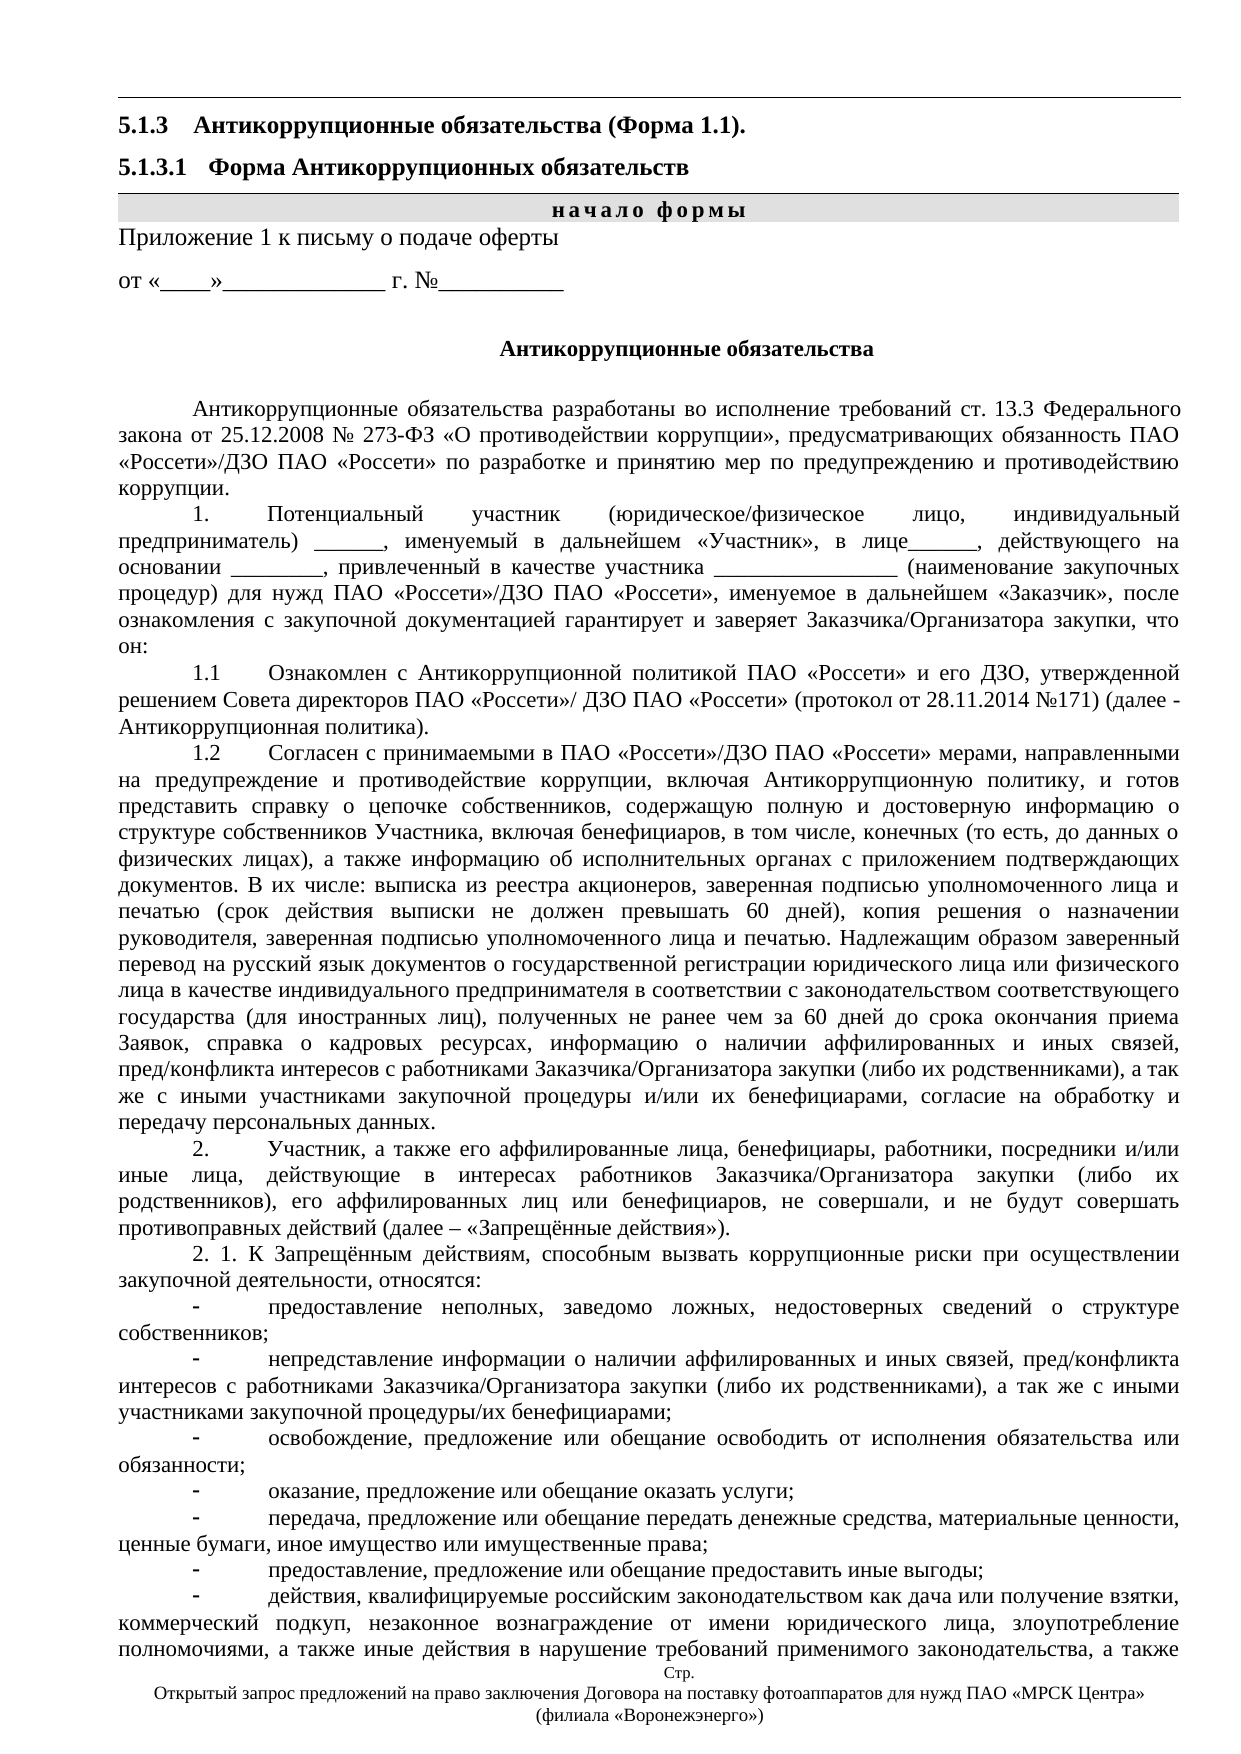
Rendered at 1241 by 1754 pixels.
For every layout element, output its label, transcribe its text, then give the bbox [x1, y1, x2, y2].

list Потенциальный участник (юридическое/физическое лицо, индивидуальный предприниматель) ______, именуемый в дальнейшем «Участник», в лице______, действующего на основании ________, привлеченный в качестве участника ________________ (наименование закупочных процедур) для нужд ПАО «Россети»/ДЗО ПАО «Россети», именуемое в дальнейшем «Заказчик», после ознакомления с закупочной документацией гарантирует и заверяет Заказчика/Организатора закупки, что он: [118, 500, 1181, 658]
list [118, 1583, 1181, 1662]
subtitle Форма Антикоррупционных обязательств [118, 152, 1181, 181]
text Антикоррупционные обязательства разработаны во исполнение требований ст. 13.3 Федерального закона от 25.12.2008 № 273-ФЗ «О противодействии коррупции», предусматривающих обязанность ПАО «Россети»/ДЗО ПАО «Россети» по разработке и принятию мер по предупреждению и противодействию коррупции. [118, 395, 1181, 500]
list освобождение, предложение или обещание освободить от исполнения обязательства или обязанности; [118, 1424, 1181, 1477]
list предоставление, предложение или обещание предоставить иные выгоды; [118, 1556, 1181, 1583]
text начало формы [118, 194, 1179, 222]
list оказание, предложение или обещание оказать услуги; [118, 1477, 1181, 1503]
list передача, предложение или обещание передать денежные средства, материальные ценности, ценные бумаги, иное имущество или имущественные права; [118, 1503, 1181, 1556]
list Согласен с принимаемыми в ПАО «Россети»/ДЗО ПАО «Россети» мерами, направленными на предупреждение и противодействие коррупции, включая Антикоррупционную политику, и готов представить справку о цепочке собственников, содержащую полную и достоверную информацию о структуре собственников Участника, включая бенефициаров, в том числе, конечных (то есть, до данных о физических лицах), а также информацию об исполнительных органах с приложением подтверждающих документов. В их числе: выписка из реестра акционеров, заверенная подписью уполномоченного лица и печатью (срок действия выписки не должен превышать 60 дней), копия решения о назначении руководителя, заверенная подписью уполномоченного лица и печатью. Надлежащим образом заверенный перевод на русский язык документов о государственной регистрации юридического лица или физического лица в качестве индивидуального предпринимателя в соответствии с законодательством соответствующего государства (для иностранных лиц), полученных не ранее чем за 60 дней до срока окончания приема Заявок, справка о кадровых ресурсах, информацию о наличии аффилированных и иных связей, пред/конфликта интересов с работниками Заказчика/Организатора закупки (либо их родственниками), а так же с иными участниками закупочной процедуры и/или их бенефициарами, согласие на обработку и передачу персональных данных. [118, 739, 1181, 1134]
text Антикоррупционные обязательства [118, 335, 1181, 361]
text Приложение 1 к письму о подаче оферты [118, 222, 1181, 251]
list предоставление неполных, заведомо ложных, недостоверных сведений о структуре собственников; [118, 1293, 1181, 1345]
text от «____»_____________ г. №__________ [118, 266, 1181, 294]
text 2. 1. К Запрещённым действиям, способным вызвать коррупционные риски при осуществлении закупочной деятельности, относятся: [118, 1240, 1181, 1293]
list непредставление информации о наличии аффилированных и иных связей, пред/конфликта интересов с работниками Заказчика/Организатора закупки (либо их родственниками), а так же с иными участниками закупочной процедуры/их бенефициарами; [118, 1345, 1181, 1424]
text 1.1 Ознакомлен с Антикоррупционной политикой ПАО «Россети» и его ДЗО, утвержденной решением Совета директоров ПАО «Россети»/ ДЗО ПАО «Россети» (протокол от 28.11.2014 №171) (далее - Антикоррупционная политика). [118, 658, 1181, 739]
list Участник, а также его аффилированные лица, бенефициары, работники, посредники и/или иные лица, действующие в интересах работников Заказчика/Организатора закупки (либо их родственников), его аффилированных лиц или бенефициаров, не совершали, и не будут совершать противоправных действий (далее – «Запрещённые действия»). [118, 1134, 1181, 1240]
subtitle Антикоррупционные обязательства (Форма 1.1). [118, 111, 1181, 139]
